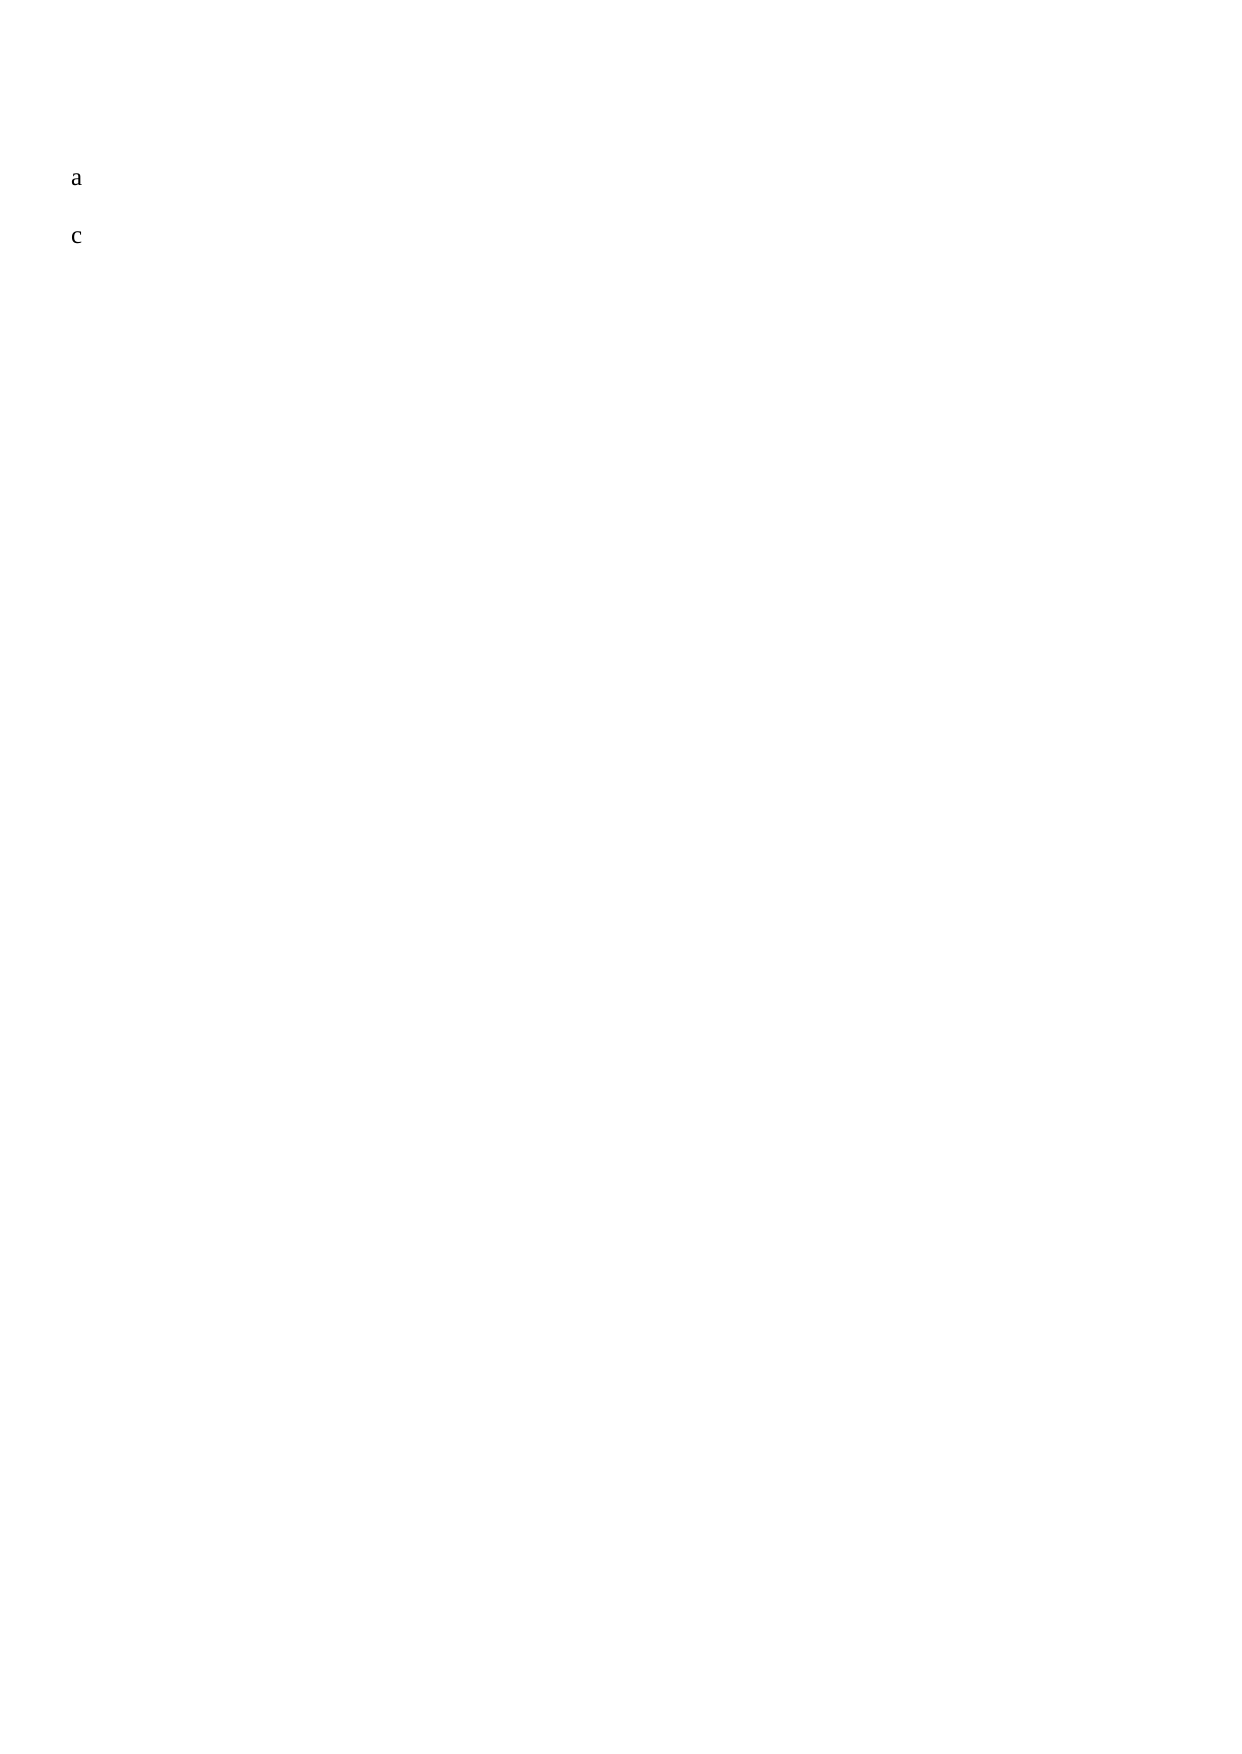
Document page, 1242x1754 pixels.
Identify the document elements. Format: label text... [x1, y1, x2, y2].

text c [71, 220, 1189, 249]
text a [71, 162, 361, 191]
